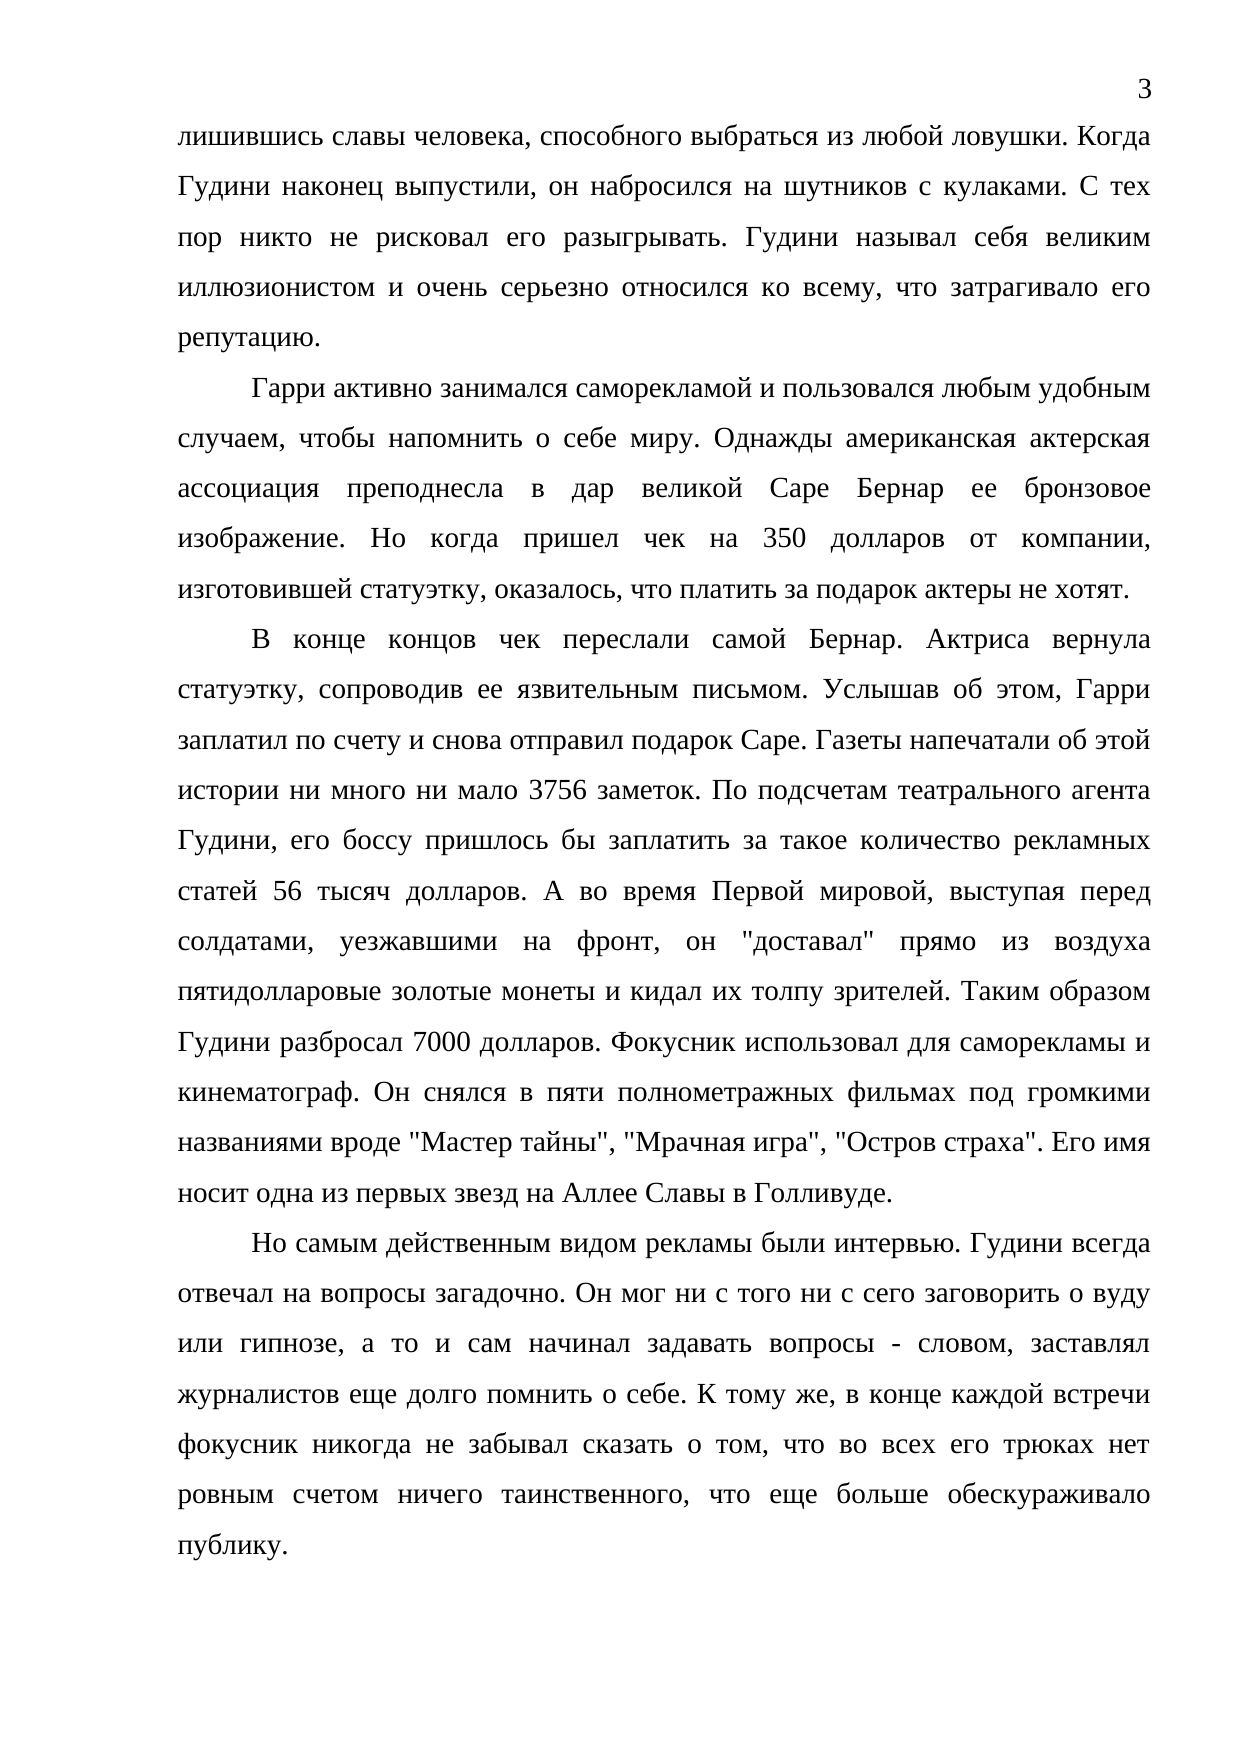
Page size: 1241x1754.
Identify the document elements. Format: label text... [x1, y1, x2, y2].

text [177, 118, 1152, 353]
text Гарри активно занимался саморекламой и пользовался любым удобным случаем, чтобы напомнить о себе миру. Однажды американская актерская ассоциация преподнесла в дар великой Саре Бернар ее бронзовое изображение. Но когда пришел чек на 350 долларов от компании, изготовившей статуэтку, оказалось, что платить за подарок актеры не хотят. [177, 370, 1152, 604]
text Но самым действенным видом рекламы были интервью. Гудини всегда отвечал на вопросы загадочно. Он мог ни с того ни с сего заговорить о вуду или гипнозе, а то и сам начинал задавать вопросы - словом, заставлял журналистов еще долго помнить о себе. К тому же, в конце каждой встречи фокусник никогда не забывал сказать о том, что во всех его трюках нет ровным счетом ничего таинственного, что еще больше обескураживало публику. [177, 1225, 1152, 1560]
text В конце концов чек переслали самой Бернар. Актриса вернула статуэтку, сопроводив ее язвительным письмом. Услышав об этом, Гарри заплатил по счету и снова отправил подарок Саре. Газеты напечатали об этой истории ни много ни мало 3756 заметок. По подсчетам театрального агента Гудини, его боссу пришлось бы заплатить за такое количество рекламных статей 56 тысяч долларов. А во время Первой мировой, выступая перед солдатами, уезжавшими на фронт, он "доставал" прямо из воздуха пятидолларовые золотые монеты и кидал их толпу зрителей. Таким образом Гудини разбросал 7000 долларов. Фокусник использовал для саморекламы и кинематограф. Он снялся в пяти полнометражных фильмах под громкими названиями вроде "Мастер тайны", "Мрачная игра", "Остров страха". Его имя носит одна из первых звезд на Аллее Славы в Голливуде. [177, 621, 1152, 1208]
